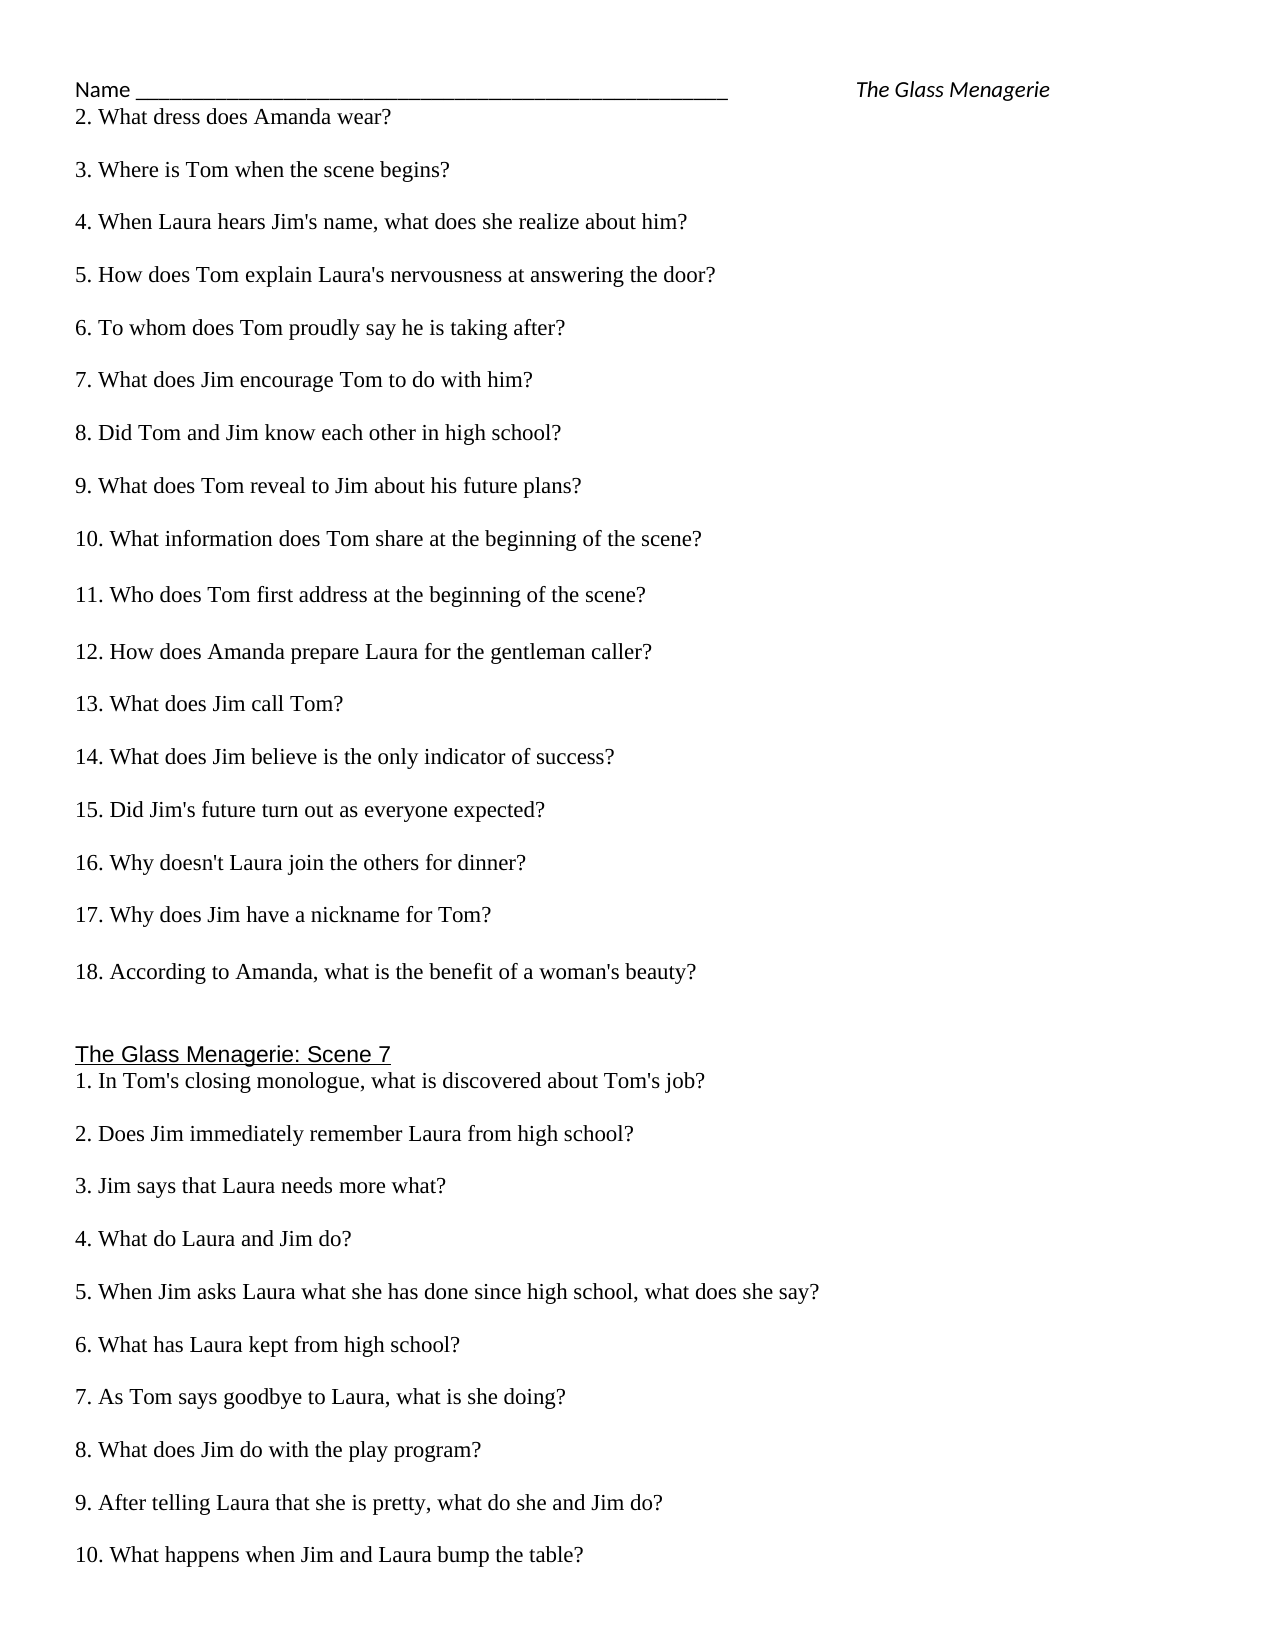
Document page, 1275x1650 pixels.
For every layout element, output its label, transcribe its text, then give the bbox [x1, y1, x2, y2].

text 15. Did Jim's future turn out as everyone expected? [75, 796, 1200, 822]
text The Glass Menagerie: Scene 7 [75, 1041, 1200, 1067]
text 3. Jim says that Laura needs more what? [75, 1173, 1200, 1199]
text 4. What do Laura and Jim do? [75, 1225, 1200, 1252]
text 8. Did Tom and Jim know each other in high school? [75, 419, 1200, 446]
text 3. Where is Tom when the scene begins? [75, 156, 1200, 182]
text 10. What happens when Jim and Laura bump the table? [75, 1542, 1200, 1568]
text 2. What dress does Amanda wear? [75, 103, 1200, 129]
text 7. What does Jim encourage Tom to do with him? [75, 367, 1200, 393]
text 7. As Tom says goodbye to Laura, what is she doing? [75, 1383, 1200, 1410]
text 6. To whom does Tom proudly say he is taking after? [75, 314, 1200, 340]
text 16. Why doesn't Laura join the others for dinner? [75, 849, 1200, 875]
text 11. Who does Tom first address at the beginning of the scene? [75, 581, 1200, 608]
text 12. How does Amanda prepare Laura for the gentleman caller? [75, 638, 1200, 664]
text 1. In Tom's closing monologue, what is discovered about Tom's job? [75, 1067, 1200, 1093]
text 13. What does Jim call Tom? [75, 691, 1200, 717]
text 5. How does Tom explain Laura's nervousness at answering the door? [75, 261, 1200, 287]
text 5. When Jim asks Laura what she has done since high school, what does she say? [75, 1278, 1200, 1304]
text 17. Why does Jim have a nickname for Tom? [75, 901, 1200, 928]
text 9. After telling Laura that she is pretty, what do she and Jim do? [75, 1489, 1200, 1515]
text 4. When Laura hears Jim's name, what does she realize about him? [75, 208, 1200, 235]
text 10. What information does Tom share at the beginning of the scene? [75, 525, 1200, 551]
text 9. What does Tom reveal to Jim about his future plans? [75, 472, 1200, 498]
text 18. According to Amanda, what is the benefit of a woman's beauty? [75, 958, 1200, 984]
text 2. Does Jim immediately remember Laura from high school? [75, 1120, 1200, 1146]
text 8. What does Jim do with the play program? [75, 1436, 1200, 1462]
text 6. What has Laura kept from high school? [75, 1331, 1200, 1357]
text 14. What does Jim believe is the only indicator of success? [75, 743, 1200, 769]
